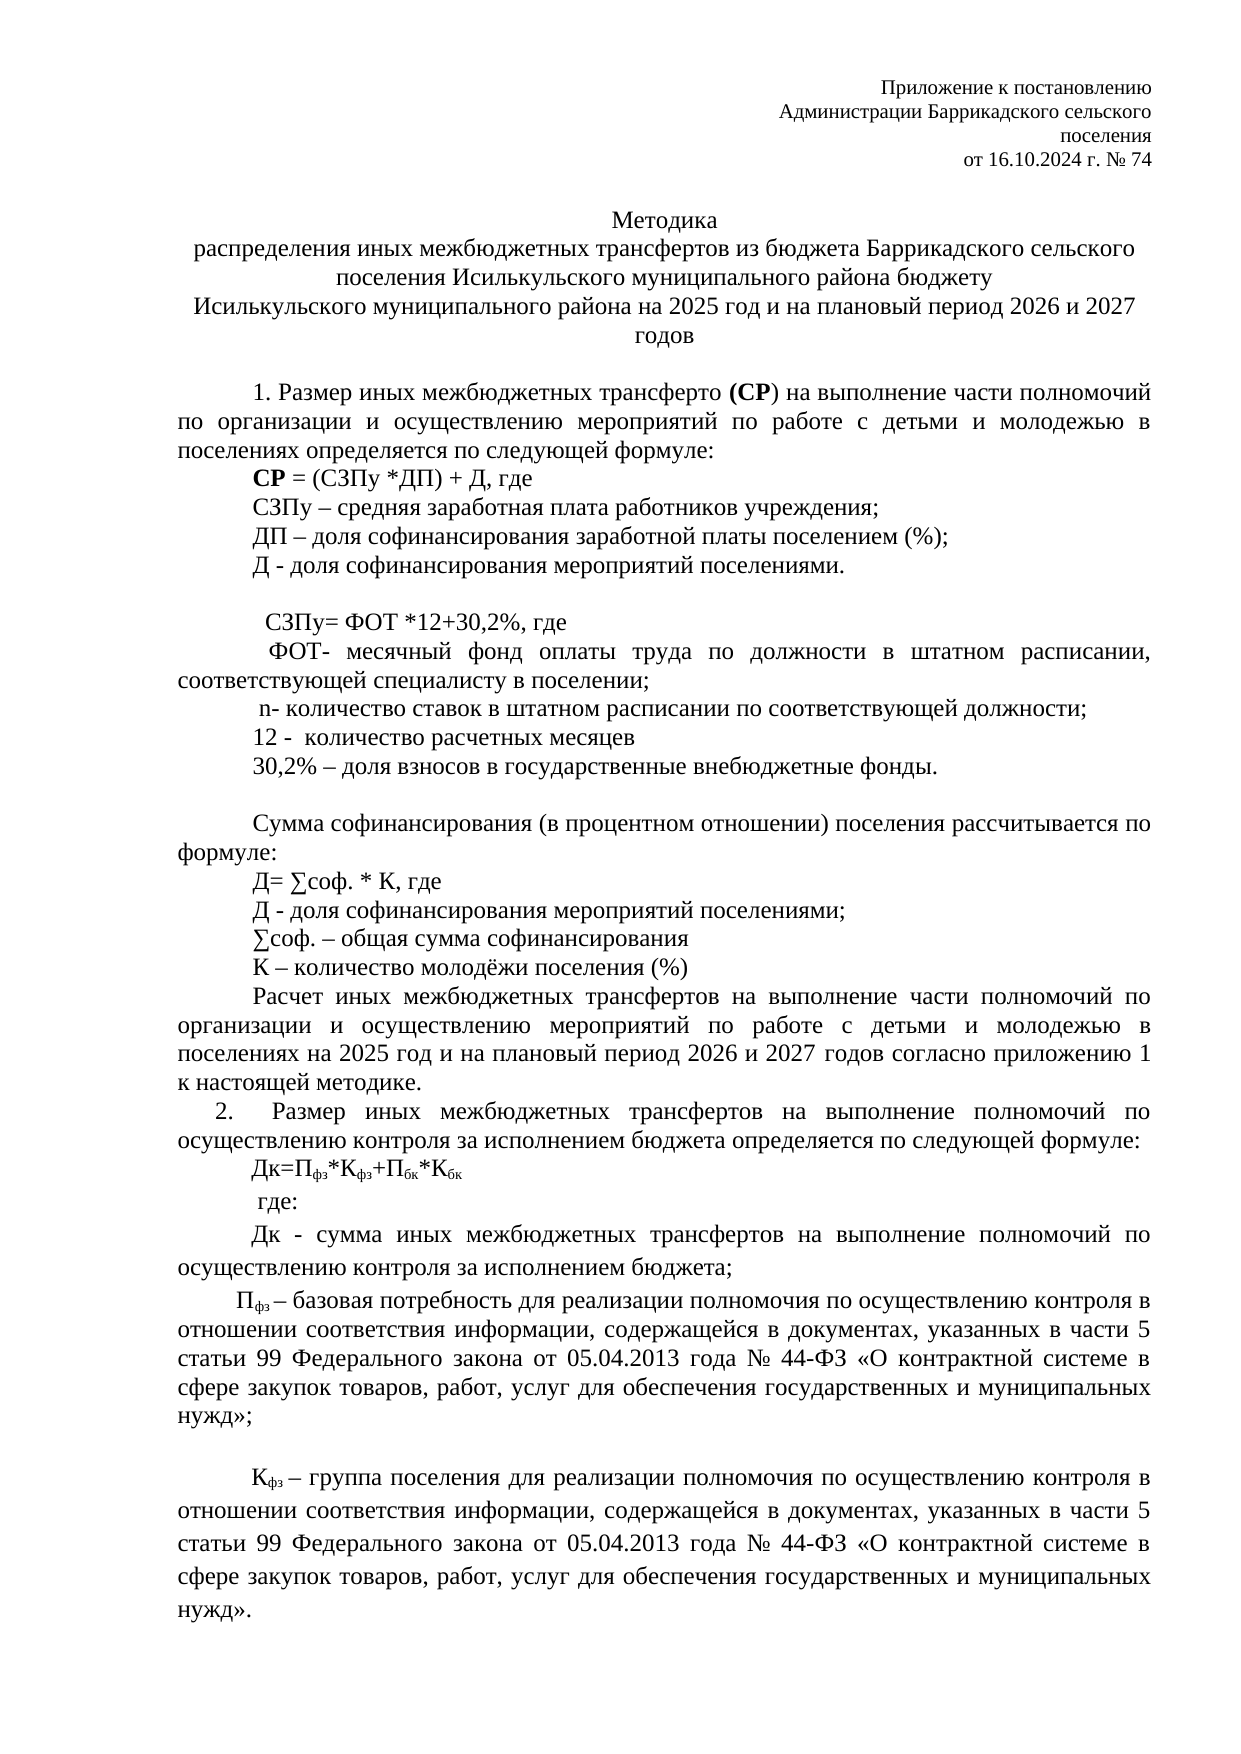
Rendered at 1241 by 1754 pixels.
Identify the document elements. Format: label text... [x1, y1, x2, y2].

text Д - доля софинансирования мероприятий поселениями; [177, 895, 1152, 923]
text Д= ∑соф. * К, где [177, 866, 1152, 895]
text Д - доля софинансирования мероприятий поселениями. [177, 550, 1152, 578]
list Дк=Пфз*Кфз+Пбк*Кбк [177, 1153, 1152, 1182]
list Дк - сумма иных межбюджетных трансфертов на выполнение полномочий по осуществлению контроля за исполнением бюджета; [177, 1219, 1152, 1281]
text 30,2% – доля взносов в государственные внебюджетные фонды. [177, 751, 1152, 780]
text Методика [177, 205, 1152, 233]
list где: [177, 1186, 1152, 1215]
text СЗПу= ФОТ *12+30,2%, где [177, 607, 1152, 636]
text 2. Размер иных межбюджетных трансфертов на выполнение полномочий по осуществлению контроля за исполнением бюджета определяется по следующей формуле: [177, 1096, 1152, 1153]
text ФОТ- месячный фонд оплаты труда по должности в штатном расписании, соответствующей специалисту в поселении; [177, 636, 1152, 693]
text Расчет иных межбюджетных трансфертов на выполнение части полномочий по организации и осуществлению мероприятий по работе с детьми и молодежью в поселениях на 2025 год и на плановый период 2026 и 2027 годов согласно приложению 1 к настоящей методике. [177, 981, 1152, 1096]
text Сумма софинансирования (в процентном отношении) поселения рассчитывается по формуле: [177, 808, 1152, 866]
text СЗПу – средняя заработная плата работников учреждения; [177, 492, 1152, 521]
text Приложение к постановлению Администрации Баррикадского сельского поселения [758, 75, 1152, 147]
text Исилькульского муниципального района на 2025 год и на плановый период 2026 и 2027 годов [177, 291, 1152, 348]
text n- количество ставок в штатном расписании по соответствующей должности; [177, 693, 1152, 722]
text К – количество молодёжи поселения (%) [177, 952, 1152, 981]
text ДП – доля софинансирования заработной платы поселением (%); [177, 521, 1152, 550]
text СР = (СЗПу *ДП) + Д, где [177, 463, 1152, 492]
text распределения иных межбюджетных трансфертов из бюджета Баррикадского сельского поселения Исилькульского муниципального района бюджету [177, 233, 1152, 291]
text 12 - количество расчетных месяцев [177, 722, 1152, 751]
text ∑соф. – общая сумма софинансирования [177, 923, 1152, 952]
text Пфз – базовая потребность для реализации полномочия по осуществлению контроля в отношении соответствия информации, содержащейся в документах, указанных в части 5 статьи 99 Федерального закона от 05.04.2013 года № 44-ФЗ «О контрактной системе в сфере закупок товаров, работ, услуг для обеспечения государственных и муниципальных нужд»; [177, 1286, 1152, 1429]
text 1. Размер иных межбюджетных трансферто (СР) на выполнение части полномочий по организации и осуществлению мероприятий по работе с детьми и молодежью в поселениях определяется по следующей формуле: [177, 377, 1152, 463]
list Кфз – группа поселения для реализации полномочия по осуществлению контроля в отношении соответствия информации, содержащейся в документах, указанных в части 5 статьи 99 Федерального закона от 05.04.2013 года № 44-ФЗ «О контрактной системе в сфере закупок товаров, работ, услуг для обеспечения государственных и муниципальных нужд». [177, 1462, 1152, 1623]
text от 16.10.2024 г. № 74 [758, 147, 1152, 171]
